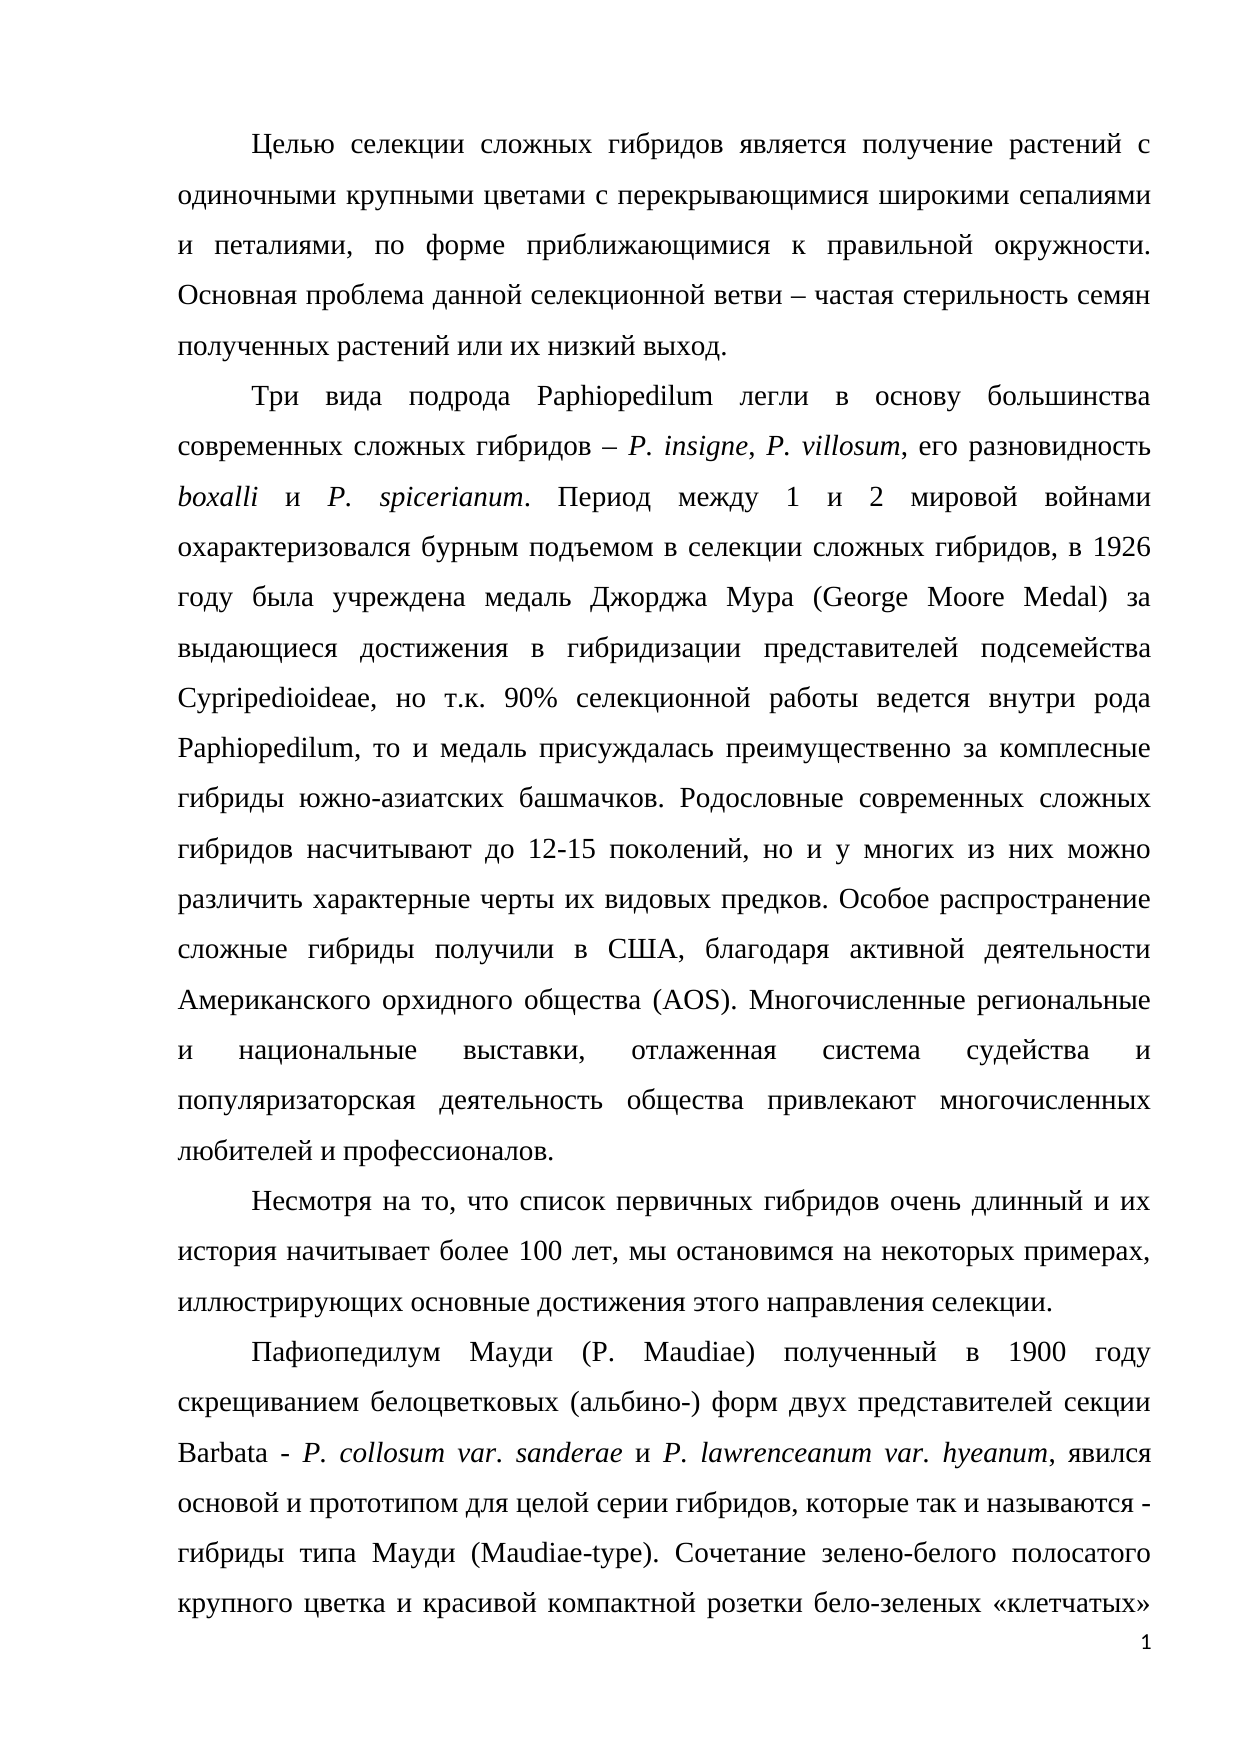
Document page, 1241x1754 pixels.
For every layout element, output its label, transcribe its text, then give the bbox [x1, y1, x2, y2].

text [177, 1334, 1152, 1619]
text Три вида подрода Paphiopedilum легли в основу большинства современных сложных гибридов – P. insigne, P. villosum, его разновидность boxalli и P. spicerianum. Период между 1 и 2 мировой войнами охарактеризовался бурным подъемом в селекции сложных гибридов, в 1926 году была учреждена медаль Джорджа Мура (George Moore Medal) за выдающиеся достижения в гибридизации представителей подсемейства Cypripedioideae, но т.к. 90% селекционной работы ведется внутри рода Paphiopedilum, то и медаль присуждалась преимущественно за комплесные гибриды южно-азиатских башмачков. Родословные современных сложных гибридов насчитывают до 12-15 поколений, но и у многих из них можно различить характерные черты их видовых предков. Особое распространение сложные гибриды получили в США, благодаря активной деятельности Американского орхидного общества (AOS). Многочисленные региональные и национальные выставки, отлаженная система судейства и популяризаторская деятельность общества привлекают многочисленных любителей и профессионалов. [177, 378, 1152, 1166]
text Целью селекции сложных гибридов является получение растений с одиночными крупными цветами с перекрывающимися широкими сепалиями и петалиями, по форме приближающимися к правильной окружности. Основная проблема данной селекционной ветви – частая стерильность семян полученных растений или их низкий выход. [177, 127, 1152, 361]
text Несмотря на то, что список первичных гибридов очень длинный и их история начитывает более 100 лет, мы остановимся на некоторых примерах, иллюстрирующих основные достижения этого направления селекции. [177, 1183, 1152, 1317]
